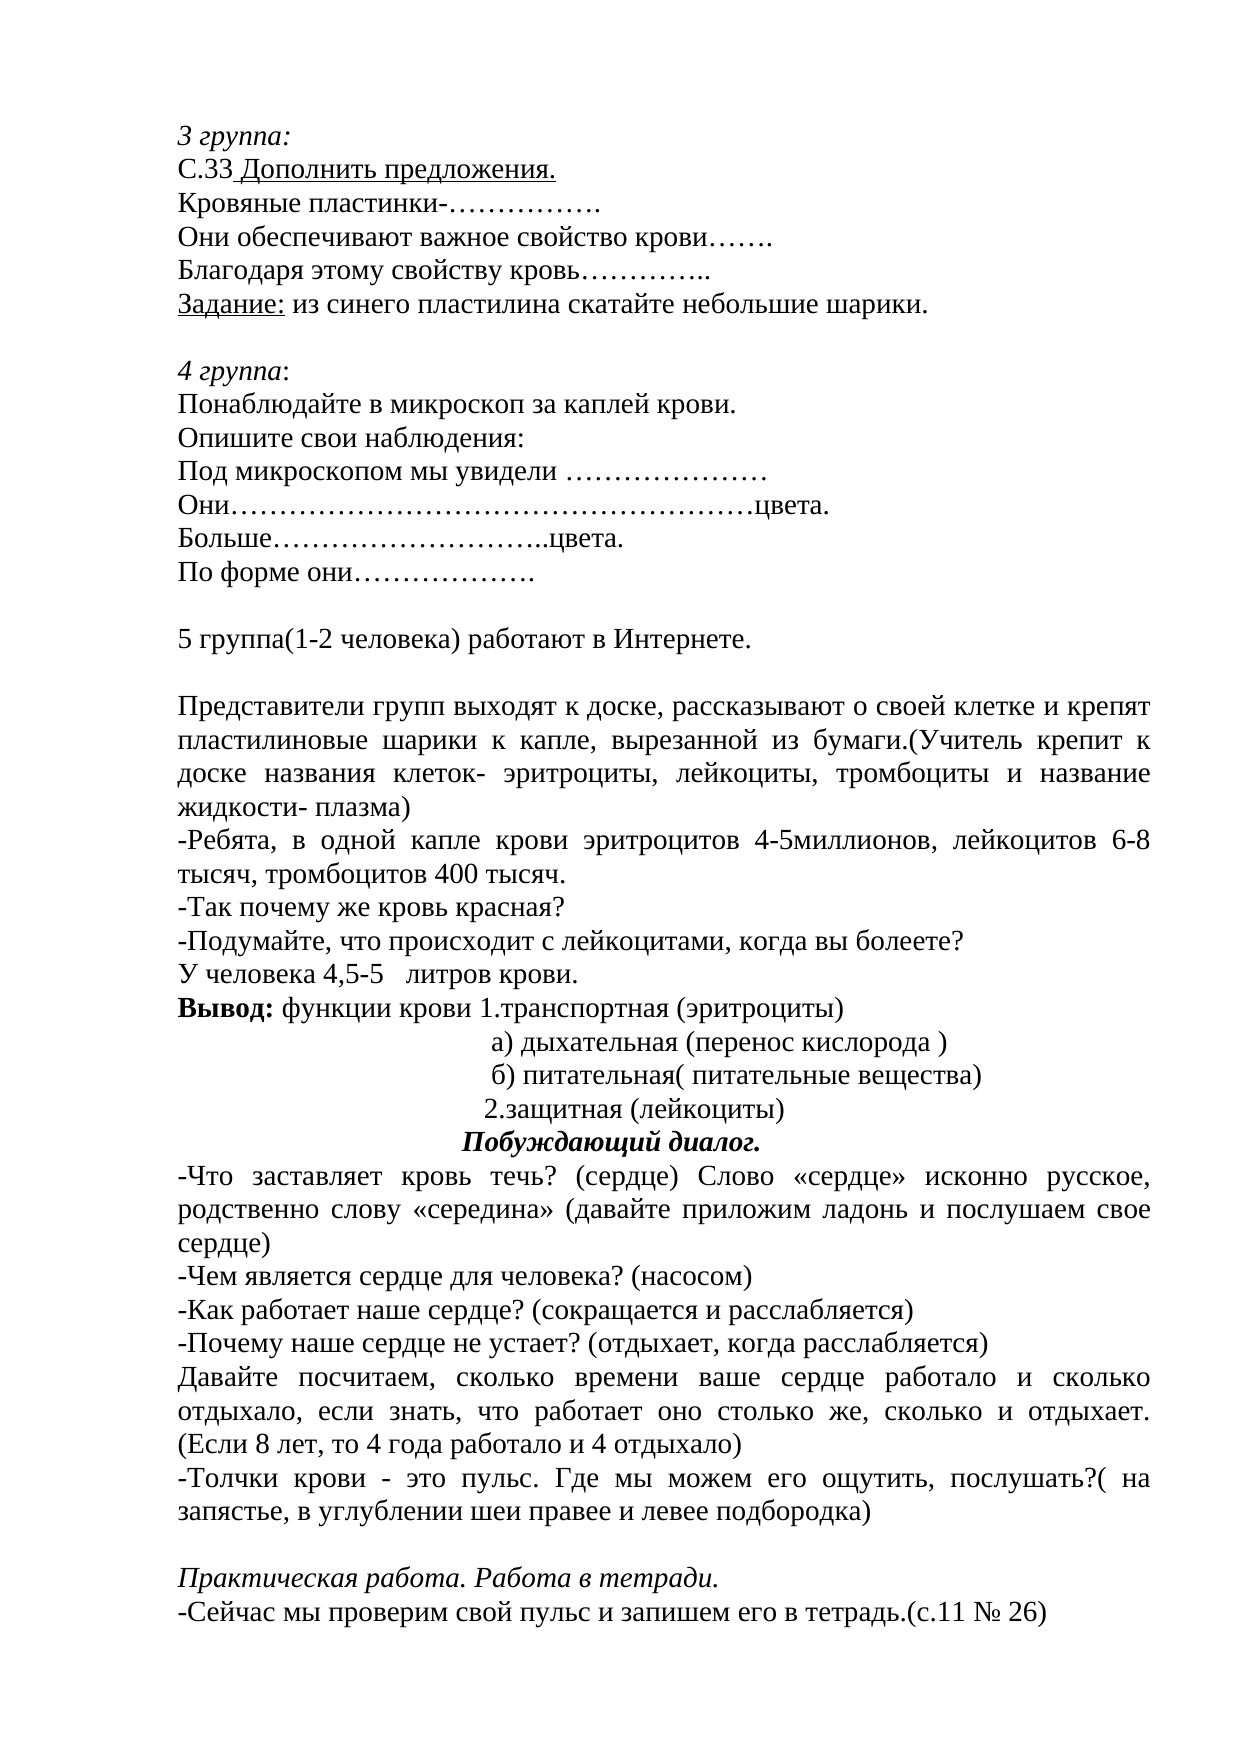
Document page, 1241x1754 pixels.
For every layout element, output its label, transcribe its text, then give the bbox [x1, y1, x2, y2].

text Они обеспечивают важное свойство крови……. [177, 219, 1152, 252]
text -Как работает наше сердце? (сокращается и расслабляется) [177, 1292, 1152, 1326]
text 5 группа(1-2 человека) работают в Интернете. [177, 621, 1152, 655]
text Больше………………………..цвета. [177, 521, 1152, 554]
text 3 группа: [177, 118, 1152, 152]
text 2.защитная (лейкоциты) [177, 1091, 1152, 1124]
text Опишите свои наблюдения: [177, 420, 1152, 453]
text б) питательная( питательные вещества) [177, 1057, 1152, 1091]
text Побуждающий диалог. [177, 1124, 1152, 1158]
text а) дыхательная (перенос кислорода ) [177, 1024, 1152, 1057]
text Кровяные пластинки-……………. [177, 185, 1152, 219]
text -Так почему же кровь красная? [177, 889, 1152, 923]
text Под микроскопом мы увидели ………………… [177, 453, 1152, 487]
text -Ребята, в одной капле крови эритроцитов 4-5миллионов, лейкоцитов 6-8 тысяч, тромбоцитов 400 тысяч. [177, 822, 1152, 889]
text 4 группа: [177, 353, 1152, 386]
text Практическая работа. Работа в тетради. [177, 1560, 1152, 1594]
text -Подумайте, что происходит с лейкоцитами, когда вы болеете? [177, 923, 1152, 957]
text -Почему наше сердце не устает? (отдыхает, когда расслабляется) [177, 1326, 1152, 1359]
text Вывод: функции крови 1.транспортная (эритроциты) [177, 990, 1152, 1024]
text -Сейчас мы проверим свой пульс и запишем его в тетрадь.(с.11 № 26) [177, 1594, 1152, 1627]
text У человека 4,5-5 литров крови. [177, 957, 1152, 990]
text -Чем является сердце для человека? (насосом) [177, 1258, 1152, 1292]
text Они………………………………………………цвета. [177, 487, 1152, 521]
text Благодаря этому свойству кровь………….. [177, 252, 1152, 286]
text Представители групп выходят к доске, рассказывают о своей клетке и крепят пластилиновые шарики к капле, вырезанной из бумаги.(Учитель крепит к доске названия клеток- эритроциты, лейкоциты, тромбоциты и название жидкости- плазма) [177, 688, 1152, 822]
text -Что заставляет кровь течь? (сердце) Слово «сердце» исконно русское, родственно слову «середина» (давайте приложим ладонь и послушаем свое сердце) [177, 1158, 1152, 1258]
text По форме они………………. [177, 554, 1152, 588]
text Задание: из синего пластилина скатайте небольшие шарики. [177, 286, 1152, 319]
text С.33 Дополнить предложения. [177, 152, 1152, 185]
text Давайте посчитаем, сколько времени ваше сердце работало и сколько отдыхало, если знать, что работает оно столько же, сколько и отдыхает. (Если 8 лет, то 4 года работало и 4 отдыхало) [177, 1359, 1152, 1460]
text -Толчки крови - это пульс. Где мы можем его ощутить, послушать?( на запястье, в углублении шеи правее и левее подбородка) [177, 1460, 1152, 1527]
text Понаблюдайте в микроскоп за каплей крови. [177, 386, 1152, 420]
